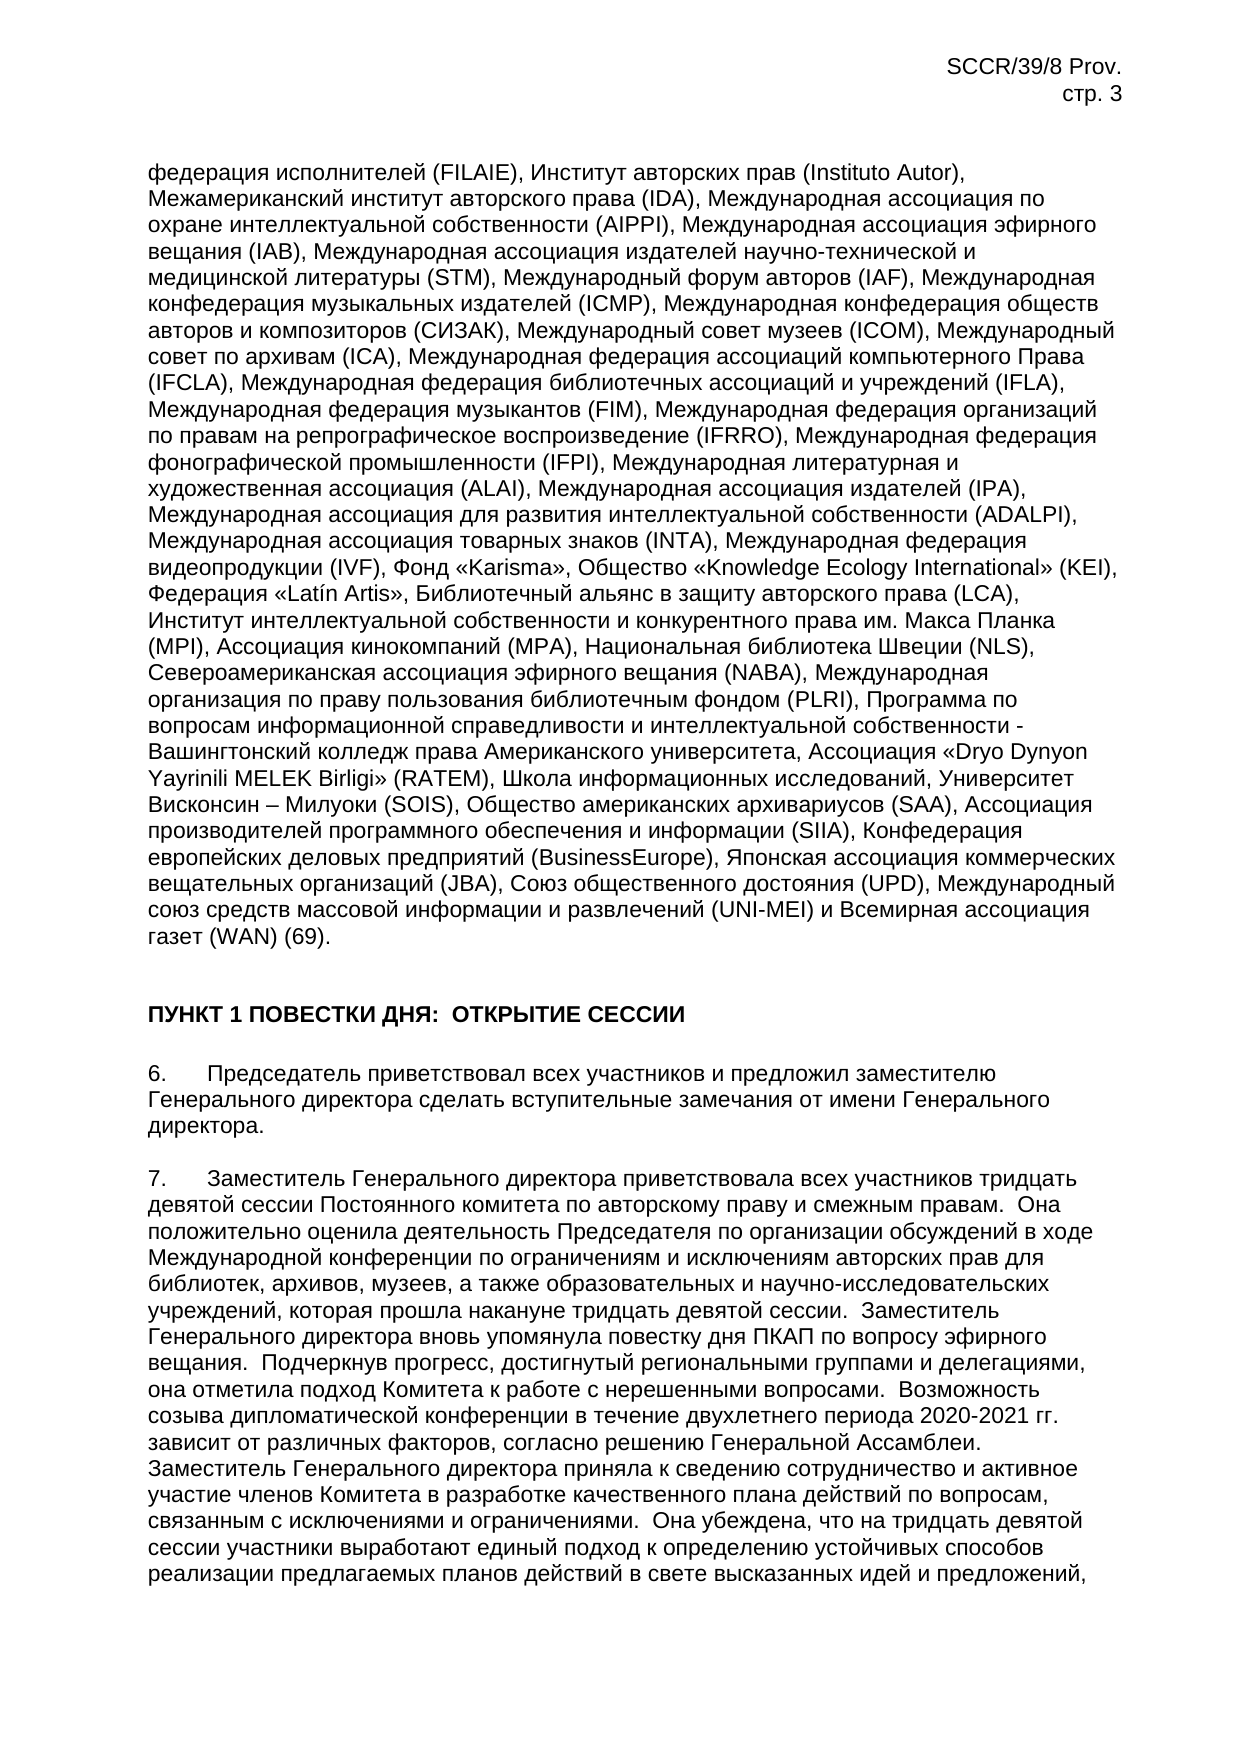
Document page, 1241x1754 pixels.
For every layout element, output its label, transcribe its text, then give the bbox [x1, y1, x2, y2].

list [148, 1165, 1122, 1587]
subtitle ПУНКТ 1 ПОВЕСТКИ ДНЯ: ОТКРЫТИЕ СЕССИИ [148, 1001, 1122, 1027]
list Председатель приветствовал всех участников и предложил заместителю Генерального директора сделать вступительные замечания от имени Генерального директора. [148, 1059, 1122, 1138]
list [148, 158, 1122, 949]
